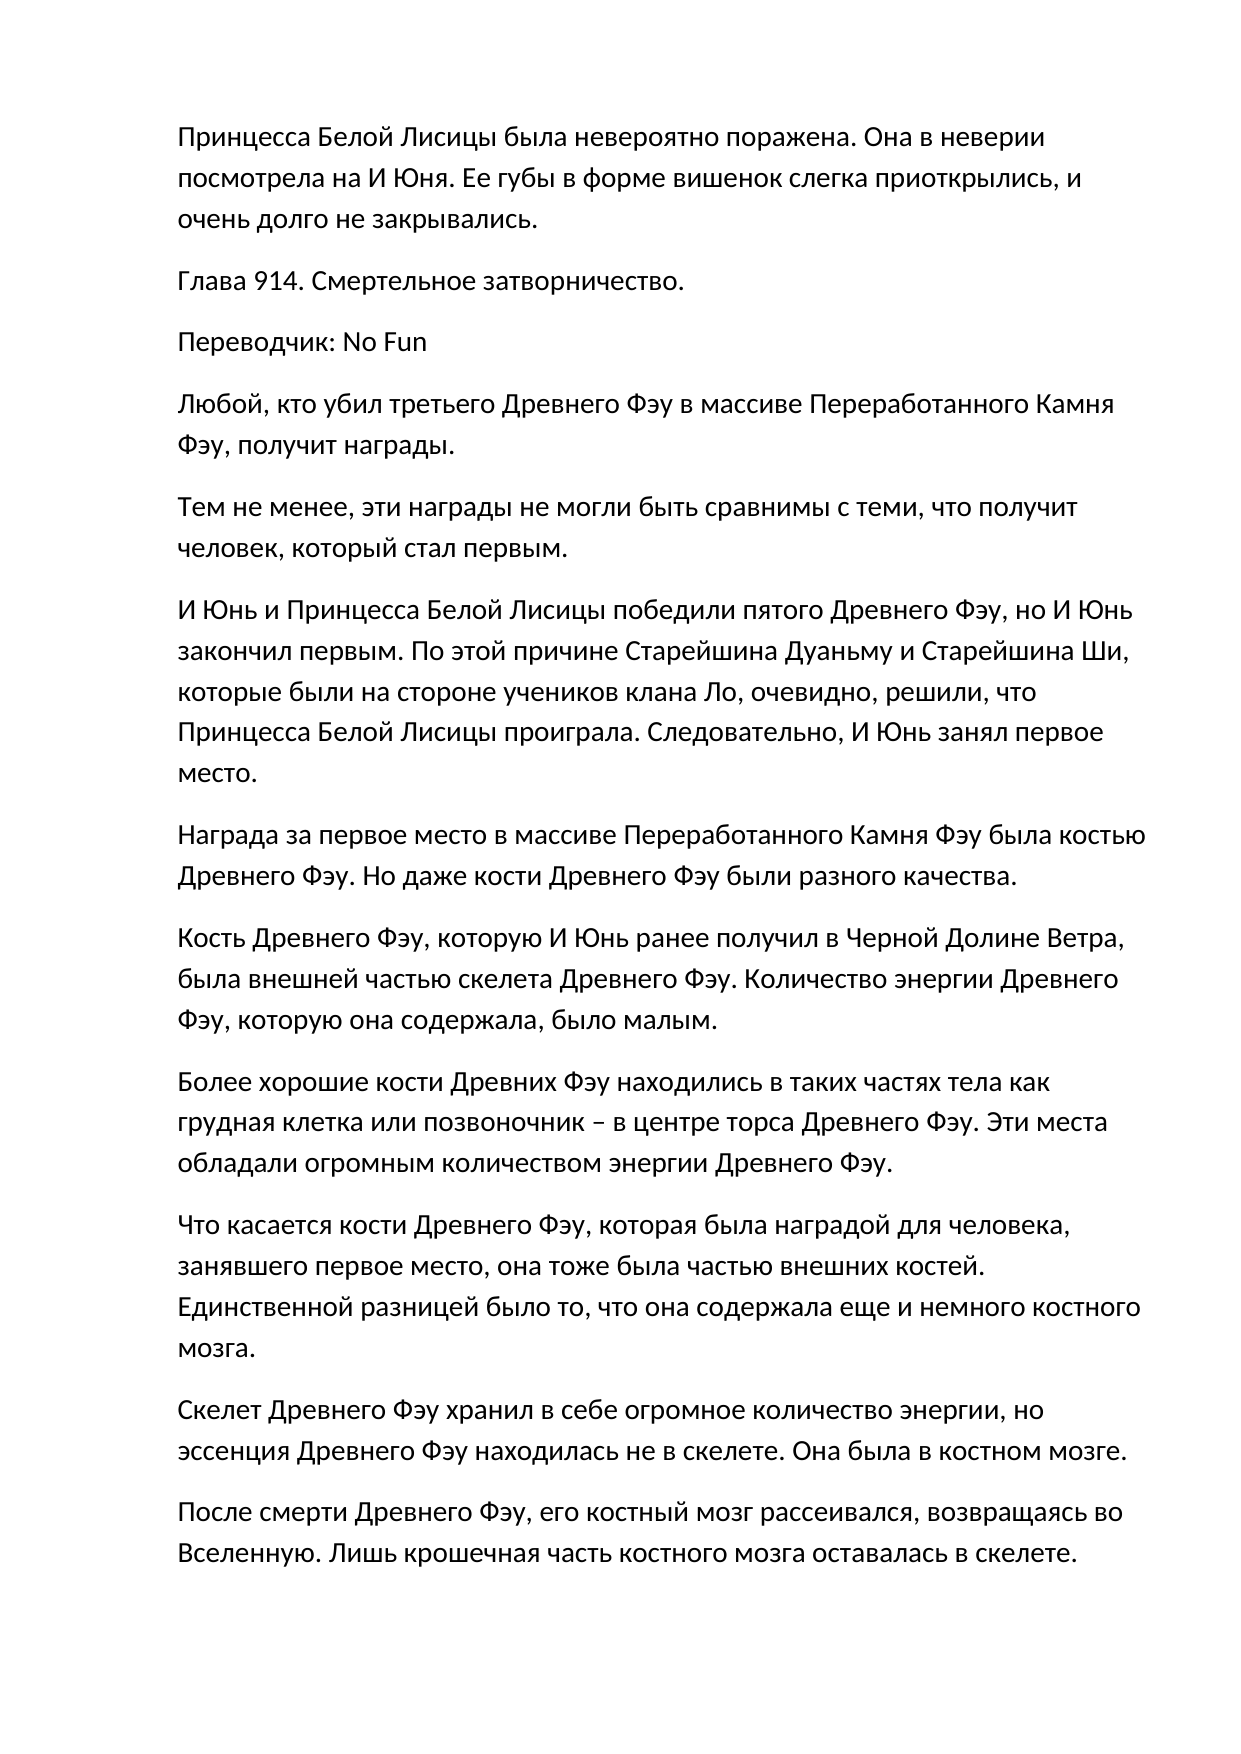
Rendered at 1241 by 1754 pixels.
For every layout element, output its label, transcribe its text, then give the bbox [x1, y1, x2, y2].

text Принцесса Белой Лисицы была невероятно поражена. Она в неверии посмотрела на И Юня. Ее губы в форме вишенок слегка приоткрылись, и очень долго не закрывались. [177, 118, 1152, 236]
text Любой, кто убил третьего Древнего Фэу в массиве Переработанного Камня Фэу, получит награды. [177, 385, 1152, 462]
text Награда за первое место в массиве Переработанного Камня Фэу была костью Древнего Фэу. Но даже кости Древнего Фэу были разного качества. [177, 816, 1152, 893]
text Скелет Древнего Фэу хранил в себе огромное количество энергии, но эссенция Древнего Фэу находилась не в скелете. Она была в костном мозге. [177, 1391, 1152, 1467]
text И Юнь и Принцесса Белой Лисицы победили пятого Древнего Фэу, но И Юнь закончил первым. По этой причине Старейшина Дуаньму и Старейшина Ши, которые были на стороне учеников клана Ло, очевидно, решили, что Принцесса Белой Лисицы проиграла. Следовательно, И Юнь занял первое место. [177, 591, 1152, 790]
text Кость Древнего Фэу, которую И Юнь ранее получил в Черной Долине Ветра, была внешней частью скелета Древнего Фэу. Количество энергии Древнего Фэу, которую она содержала, было малым. [177, 919, 1152, 1036]
text Тем не менее, эти награды не могли быть сравнимы с теми, что получит человек, который стал первым. [177, 488, 1152, 564]
text Более хорошие кости Древних Фэу находились в таких частях тела как грудная клетка или позвоночник – в центре торса Древнего Фэу. Эти места обладали огромным количеством энергии Древнего Фэу. [177, 1063, 1152, 1180]
text Переводчик: No Fun [177, 323, 1152, 359]
text После смерти Древнего Фэу, его костный мозг рассеивался, возвращаясь во Вселенную. Лишь крошечная часть костного мозга оставалась в скелете. [177, 1493, 1152, 1570]
text Что касается кости Древнего Фэу, которая была наградой для человека, занявшего первое место, она тоже была частью внешних костей. Единственной разницей было то, что она содержала еще и немного костного мозга. [177, 1206, 1152, 1365]
text Глава 914. Смертельное затворничество. [177, 262, 1152, 297]
